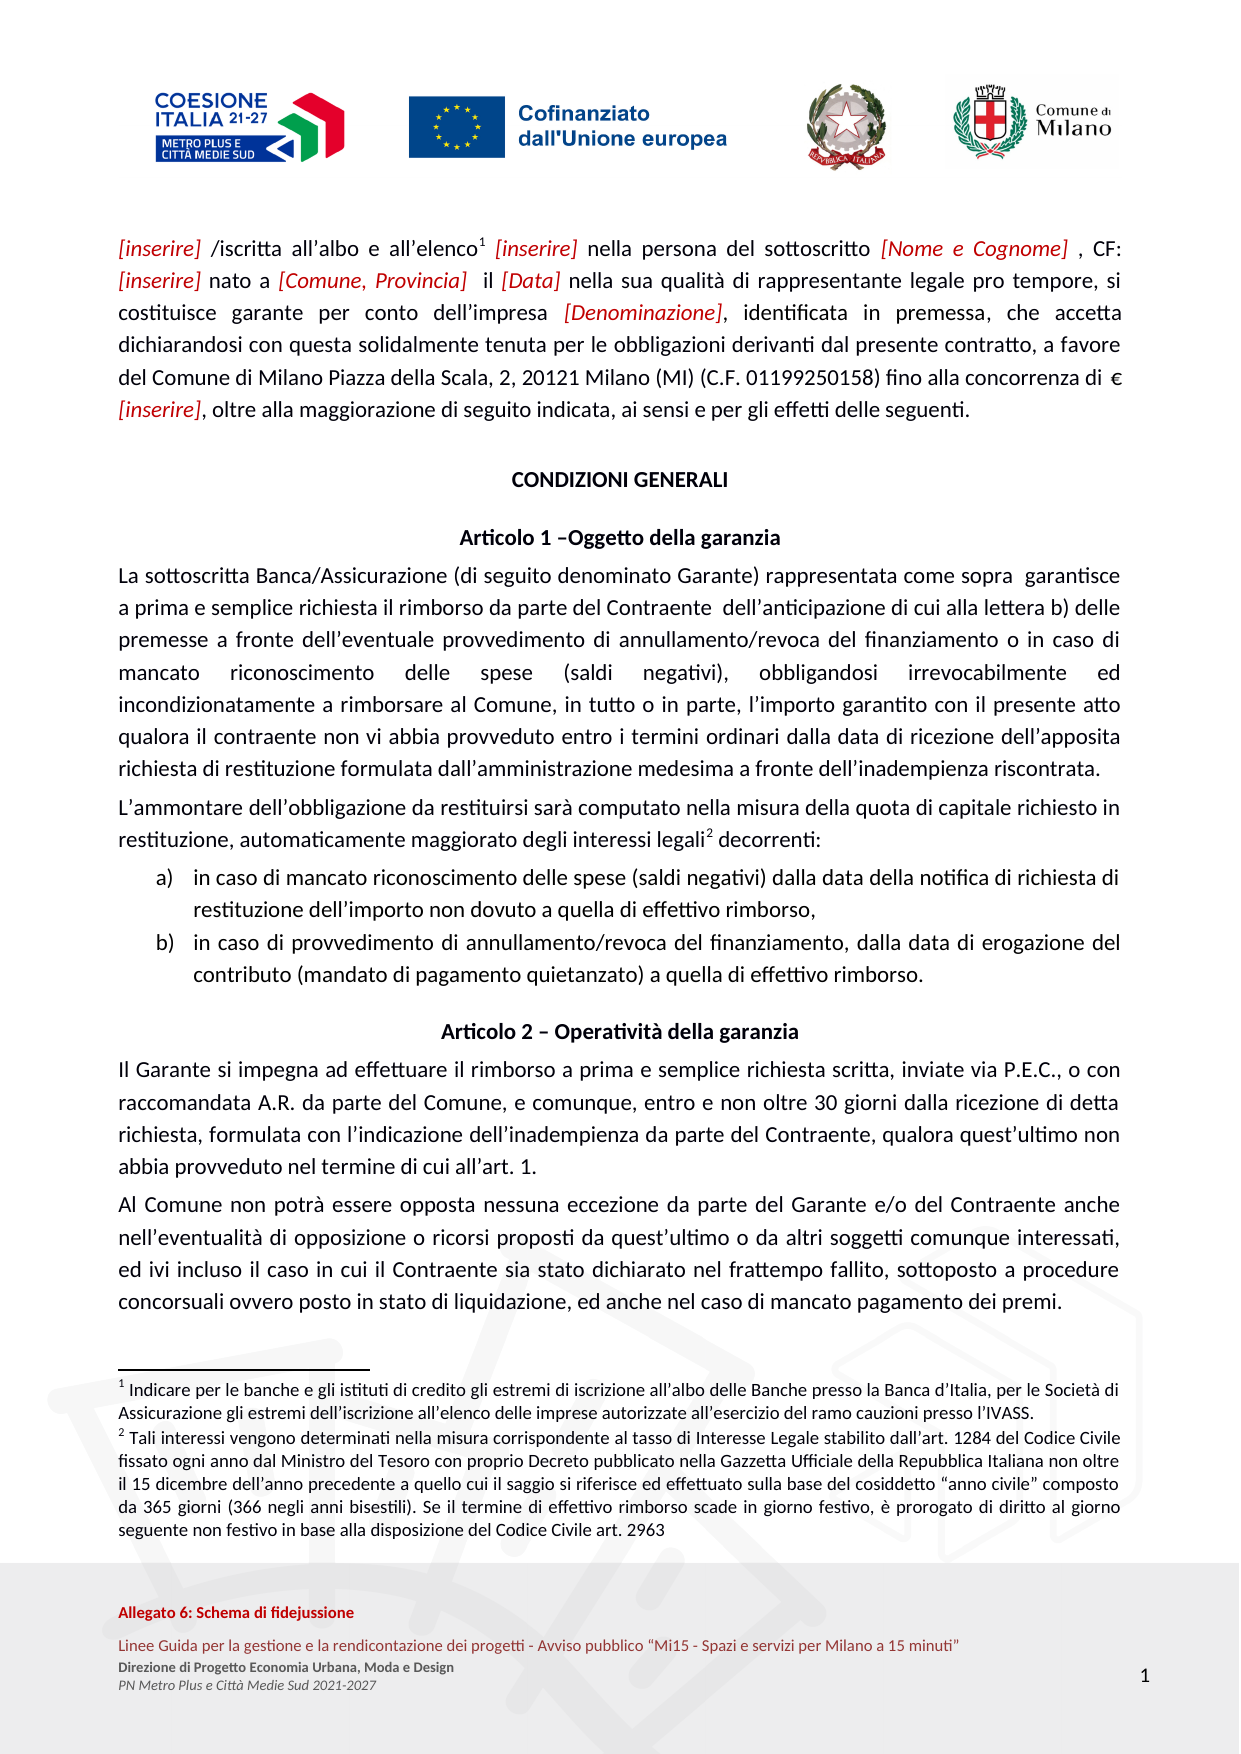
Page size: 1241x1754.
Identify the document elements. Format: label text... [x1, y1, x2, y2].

text La Banca/Assicurazione [Denominazione] P.IVA [inserire] con sede legale in Via [Indirizzo, comprensivo di CAP] - [Comune, Provincia], P.E.C. [inserire] iscritta nel registro delle imprese di [Comune, Provincia] al n. [inserire] /iscritta all’albo e all’elenco [inserire] nella persona del sottoscritto [Nome e Cognome] , CF: [inserire] nato a [Comune, Provincia] il [Data] nella sua qualità di rappresentante legale pro tempore, si costituisce garante per conto dell’impresa [Denominazione], identificata in premessa, che accetta dichiarandosi con questa solidalmente tenuta per le obbligazioni derivanti dal presente contratto, a favore del Comune di Milano Piazza della Scala, 2, 20121 Milano (MI) (C.F. 01199250158) fino alla concorrenza di €[inserire], oltre alla maggiorazione di seguito indicata, ai sensi e per gli effetti delle seguenti. [118, 234, 1122, 423]
list in caso di mancato riconoscimento delle spese (saldi negativi) dalla data della notifica di richiesta di restituzione dell’importo non dovuto a quella di effettivo rimborso, [156, 863, 1122, 923]
text Al Comune non potrà essere opposta nessuna eccezione da parte del Garante e/o del Contraente anche nell’eventualità di opposizione o ricorsi proposti da quest’ultimo o da altri soggetti comunque interessati, ed ivi incluso il caso in cui il Contraente sia stato dichiarato nel frattempo fallito, sottoposto a procedure concorsuali ovvero posto in stato di liquidazione, ed anche nel caso di mancato pagamento dei premi. [118, 1190, 1122, 1315]
text Articolo 2 – Operatività della garanzia [118, 1017, 1122, 1045]
text CONDIZIONI GENERALI [118, 465, 1122, 493]
text Il Garante si impegna ad effettuare il rimborso a prima e semplice richiesta scritta, inviate via P.E.C., o con raccomandata A.R. da parte del Comune, e comunque, entro e non oltre 30 giorni dalla ricezione di detta richiesta, formulata con l’indicazione dell’inadempienza da parte del Contraente, qualora quest’ultimo non abbia provveduto nel termine di cui all’art. 1. [118, 1055, 1122, 1180]
picture [0, 1128, 1239, 1754]
text Articolo 1 –Oggetto della garanzia [118, 523, 1122, 551]
list in caso di provvedimento di annullamento/revoca del finanziamento, dalla data di erogazione del contributo (mandato di pagamento quietanzato) a quella di effettivo rimborso. [156, 928, 1122, 988]
text L’ammontare dell’obbligazione da restituirsi sarà computato nella misura della quota di capitale richiesto in restituzione, automaticamente maggiorato degli interessi legali decorrenti: [118, 793, 1122, 853]
text La sottoscritta Banca/Assicurazione (di seguito denominato Garante) rappresentata come sopra garantisce a prima e semplice richiesta il rimborso da parte del Contraente dell’anticipazione di cui alla lettera b) delle premesse a fronte dell’eventuale provvedimento di annullamento/revoca del finanziamento o in caso di mancato riconoscimento delle spese (saldi negativi), obbligandosi irrevocabilmente ed incondizionatamente a rimborsare al Comune, in tutto o in parte, l’importo garantito con il presente atto qualora il contraente non vi abbia provveduto entro i termini ordinari dalla data di ricezione dell’apposita richiesta di restituzione formulata dall’amministrazione medesima a fronte dell’inadempienza riscontrata. [118, 561, 1122, 782]
picture [118, 73, 1122, 178]
